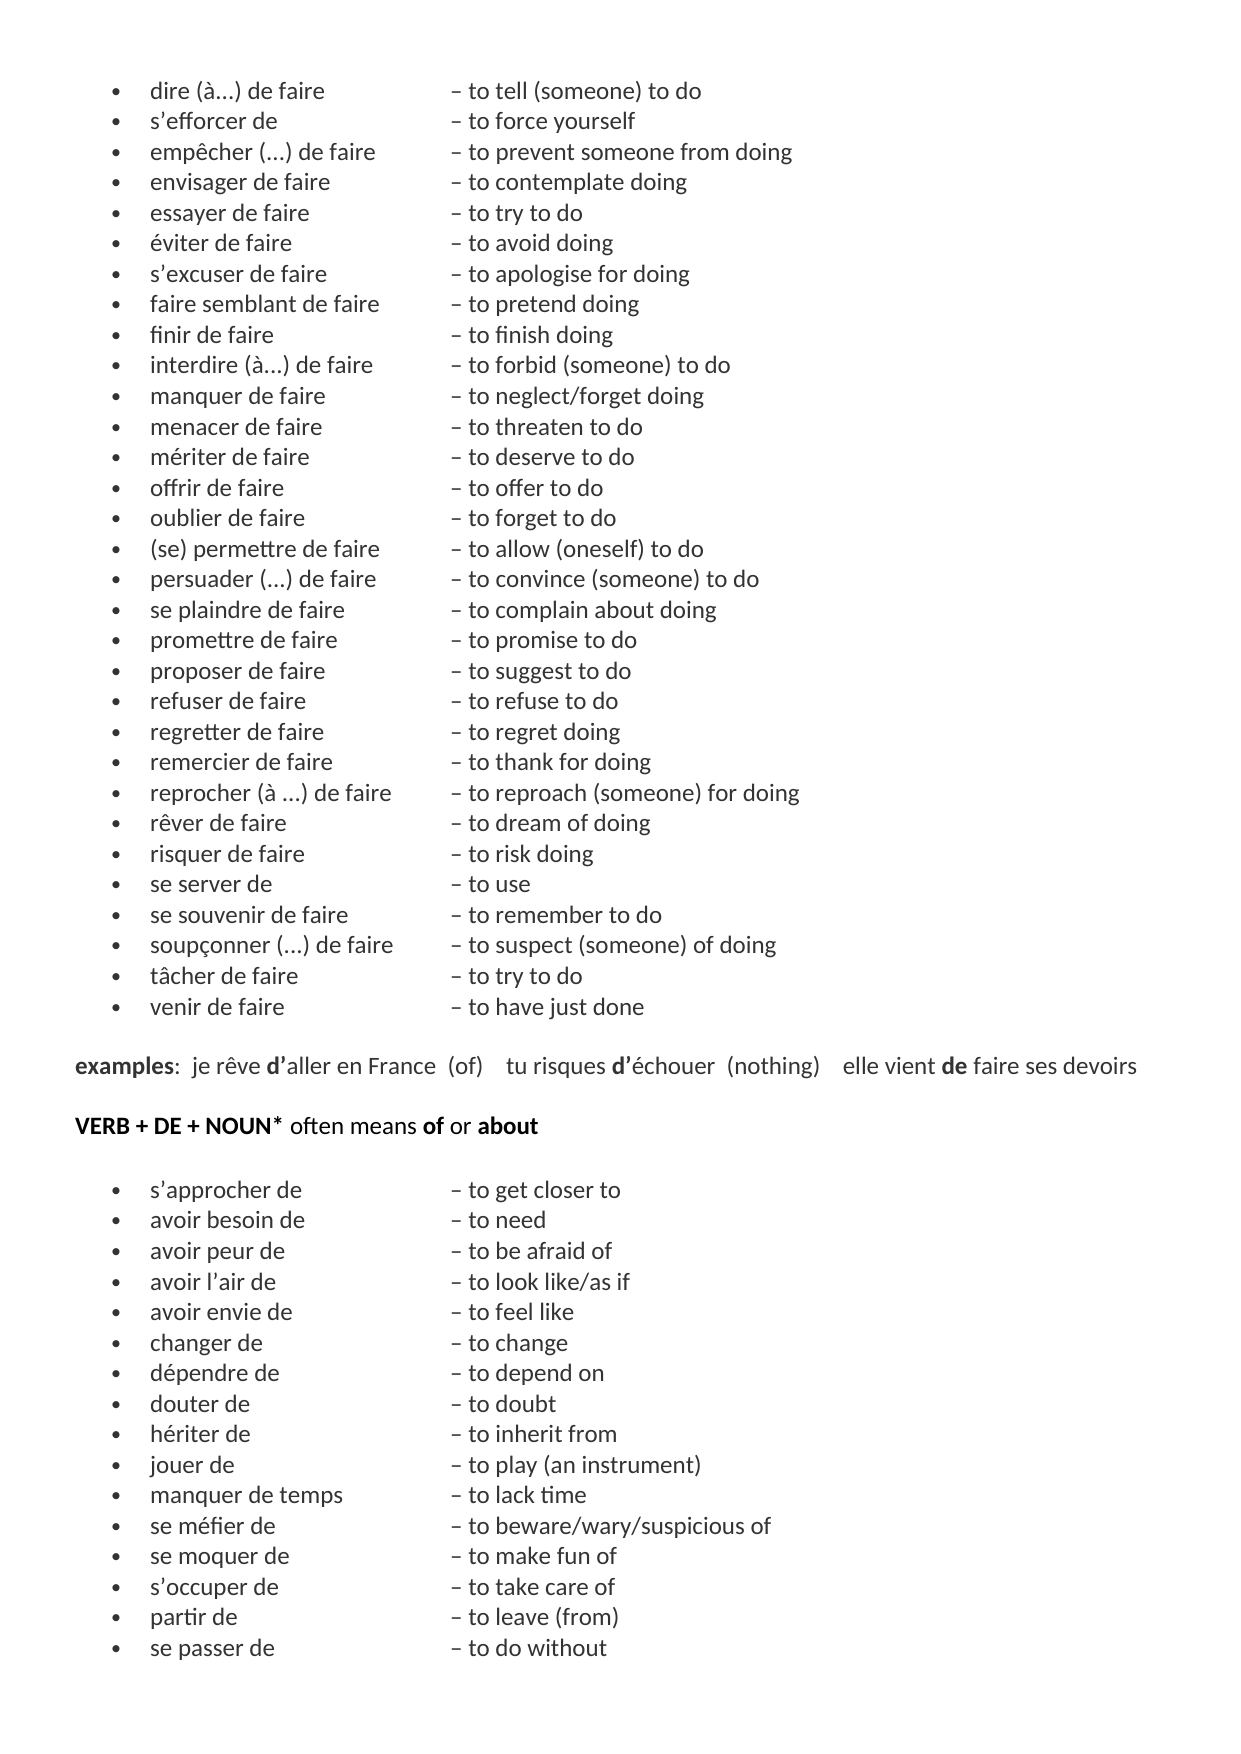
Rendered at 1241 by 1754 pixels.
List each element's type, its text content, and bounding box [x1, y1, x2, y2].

list manquer de temps – to lack time [112, 1479, 1165, 1510]
list se méfier de – to beware/wary/suspicious of [112, 1510, 1165, 1540]
list se souvenir de faire – to remember to do [112, 899, 1165, 929]
list avoir l’air de – to look like/as if [112, 1266, 1165, 1296]
list jouer de – to play (an instrument) [112, 1449, 1165, 1479]
list persuader (...) de faire – to convince (someone) to do [112, 563, 1165, 594]
list éviter de faire – to avoid doing [112, 228, 1165, 258]
list venir de faire – to have just done [112, 991, 1165, 1021]
list dépendre de – to depend on [112, 1357, 1165, 1388]
list tâcher de faire – to try to do [112, 960, 1165, 991]
list manquer de faire – to neglect/forget doing [112, 380, 1165, 411]
list partir de – to leave (from) [112, 1601, 1165, 1632]
list refuser de faire – to refuse to do [112, 685, 1165, 716]
list se passer de – to do without [112, 1632, 1165, 1662]
list faire semblant de faire – to pretend doing [112, 289, 1165, 319]
list remercier de faire – to thank for doing [112, 746, 1165, 777]
list dire (à...) de faire – to tell (someone) to do [112, 75, 1165, 106]
list avoir besoin de – to need [112, 1205, 1165, 1235]
list douter de – to doubt [112, 1388, 1165, 1418]
list s’approcher de – to get closer to [112, 1174, 1165, 1205]
list se server de – to use [112, 868, 1165, 899]
list essayer de faire – to try to do [112, 197, 1165, 228]
list s’excuser de faire – to apologise for doing [112, 258, 1165, 289]
list hériter de – to inherit from [112, 1418, 1165, 1449]
list regretter de faire – to regret doing [112, 716, 1165, 746]
list envisager de faire – to contemplate doing [112, 167, 1165, 197]
list (se) permettre de faire – to allow (oneself) to do [112, 533, 1165, 563]
list empêcher (...) de faire – to prevent someone from doing [112, 136, 1165, 167]
list finir de faire – to finish doing [112, 319, 1165, 350]
list mériter de faire – to deserve to do [112, 441, 1165, 472]
list avoir envie de – to feel like [112, 1296, 1165, 1327]
list interdire (à...) de faire – to forbid (someone) to do [112, 350, 1165, 380]
text examples: je rêve d’aller en France (of) tu risques d’échouer (nothing) elle vient de faire ses devoirs [75, 1050, 1165, 1081]
list proposer de faire – to suggest to do [112, 655, 1165, 685]
list avoir peur de – to be afraid of [112, 1235, 1165, 1266]
list se moquer de – to make fun of [112, 1540, 1165, 1571]
text VERB + DE + NOUN* often means of or about [75, 1110, 1165, 1141]
list oublier de faire – to forget to do [112, 502, 1165, 533]
list reprocher (à ...) de faire – to reproach (someone) for doing [112, 777, 1165, 807]
list offrir de faire – to offer to do [112, 472, 1165, 502]
list s’efforcer de – to force yourself [112, 106, 1165, 136]
list changer de – to change [112, 1327, 1165, 1357]
list risquer de faire – to risk doing [112, 838, 1165, 868]
list rêver de faire – to dream of doing [112, 807, 1165, 838]
list soupçonner (...) de faire – to suspect (someone) of doing [112, 929, 1165, 960]
list menacer de faire – to threaten to do [112, 411, 1165, 441]
list s’occuper de – to take care of [112, 1571, 1165, 1601]
list promettre de faire – to promise to do [112, 624, 1165, 655]
list se plaindre de faire – to complain about doing [112, 594, 1165, 624]
